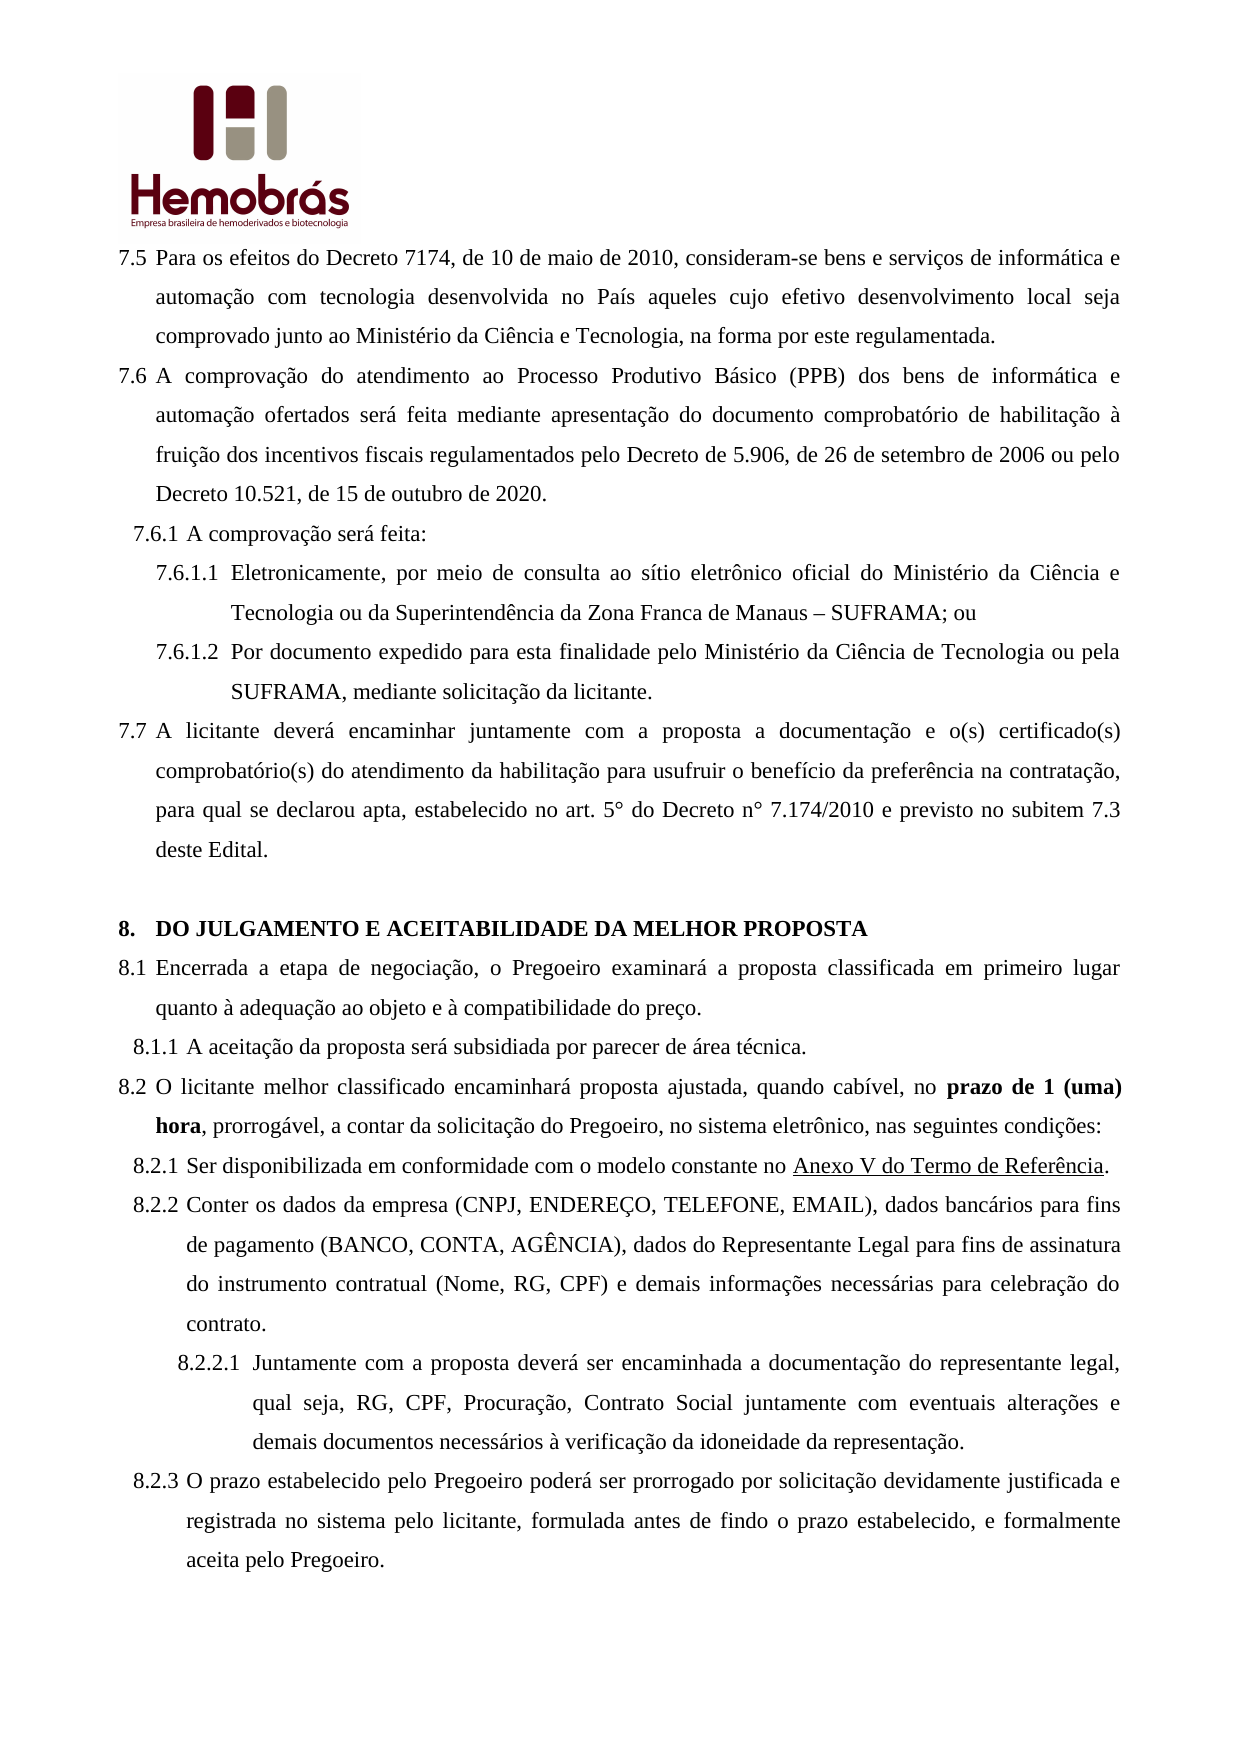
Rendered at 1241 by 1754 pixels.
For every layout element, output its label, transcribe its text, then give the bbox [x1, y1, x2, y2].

list O licitante melhor classificado encaminhará proposta ajustada, quando cabível, no prazo de 1 (uma) hora, prorrogável, a contar da solicitação do Pregoeiro, no sistema eletrônico, nas seguintes condições: [118, 1073, 1122, 1138]
list O prazo estabelecido pelo Pregoeiro poderá ser prorrogado por solicitação devidamente justificada e registrada no sistema pelo licitante, formulada antes de findo o prazo estabelecido, e formalmente aceita pelo Pregoeiro. [133, 1467, 1122, 1573]
list Para os efeitos do Decreto 7174, de 10 de maio de 2010, consideram-se bens e serviços de informática e automação com tecnologia desenvolvida no País aqueles cujo efetivo desenvolvimento local seja comprovado junto ao Ministério da Ciência e Tecnologia, na forma por este regulamentada. [118, 244, 1122, 349]
picture [118, 73, 362, 244]
list Eletronicamente, por meio de consulta ao sítio eletrônico oficial do Ministério da Ciência e Tecnologia ou da Superintendência da Zona Franca de Manaus – SUFRAMA; ou [156, 559, 1122, 625]
list A comprovação do atendimento ao Processo Produtivo Básico (PPB) dos bens de informática e automação ofertados será feita mediante apresentação do documento comprobatório de habilitação à fruição dos incentivos fiscais regulamentados pelo Decreto de 5.906, de 26 de setembro de 2006 ou pelo Decreto 10.521, de 15 de outubro de 2020. [118, 362, 1122, 507]
list A licitante deverá encaminhar juntamente com a proposta a documentação e o(s) certificado(s) comprobatório(s) do atendimento da habilitação para usufruir o benefício da preferência na contratação, para qual se declarou apta, estabelecido no art. 5° do Decreto n° 7.174/2010 e previsto no subitem 7.3 deste Edital. [118, 717, 1122, 862]
list A aceitação da proposta será subsidiada por parecer de área técnica. [133, 1033, 1122, 1059]
list A comprovação será feita: [133, 520, 1122, 546]
list Juntamente com a proposta deverá ser encaminhada a documentação do representante legal, qual seja, RG, CPF, Procuração, Contrato Social juntamente com eventuais alterações e demais documentos necessários à verificação da idoneidade da representação. [177, 1349, 1122, 1454]
list Encerrada a etapa de negociação, o Pregoeiro examinará a proposta classificada em primeiro lugar quanto à adequação ao objeto e à compatibilidade do preço. [118, 954, 1122, 1020]
list Por documento expedido para esta finalidade pelo Ministério da Ciência de Tecnologia ou pela SUFRAMA, mediante solicitação da licitante. [156, 638, 1122, 704]
list Conter os dados da empresa (CNPJ, ENDEREÇO, TELEFONE, EMAIL), dados bancários para fins de pagamento (BANCO, CONTA, AGÊNCIA), dados do Representante Legal para fins de assinatura do instrumento contratual (Nome, RG, CPF) e demais informações necessárias para celebração do contrato. [133, 1191, 1122, 1336]
list DO JULGAMENTO E ACEITABILIDADE DA MELHOR PROPOSTA [118, 915, 1122, 941]
list Ser disponibilizada em conformidade com o modelo constante no Anexo V do Termo de Referência. [133, 1152, 1122, 1178]
